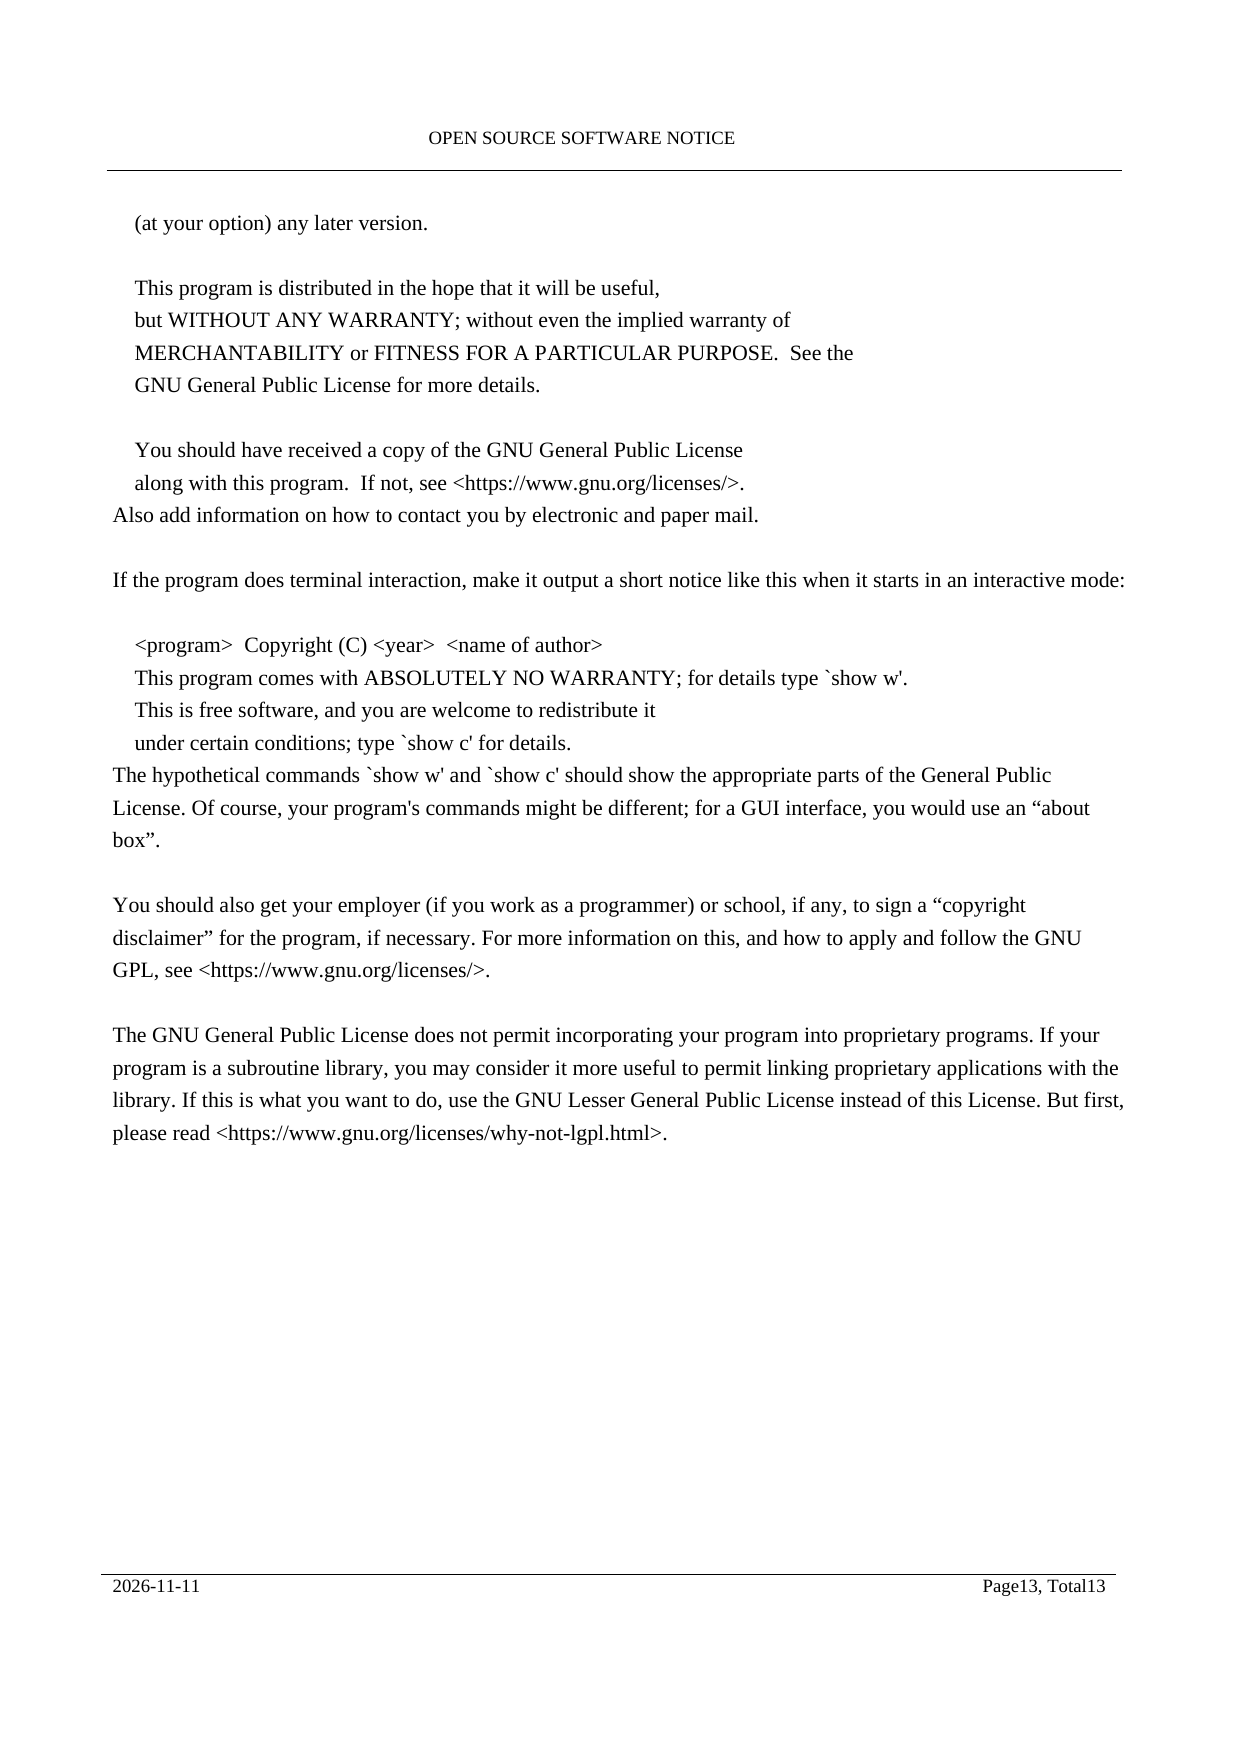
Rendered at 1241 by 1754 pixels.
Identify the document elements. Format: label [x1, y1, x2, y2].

text [112, 206, 1128, 1149]
